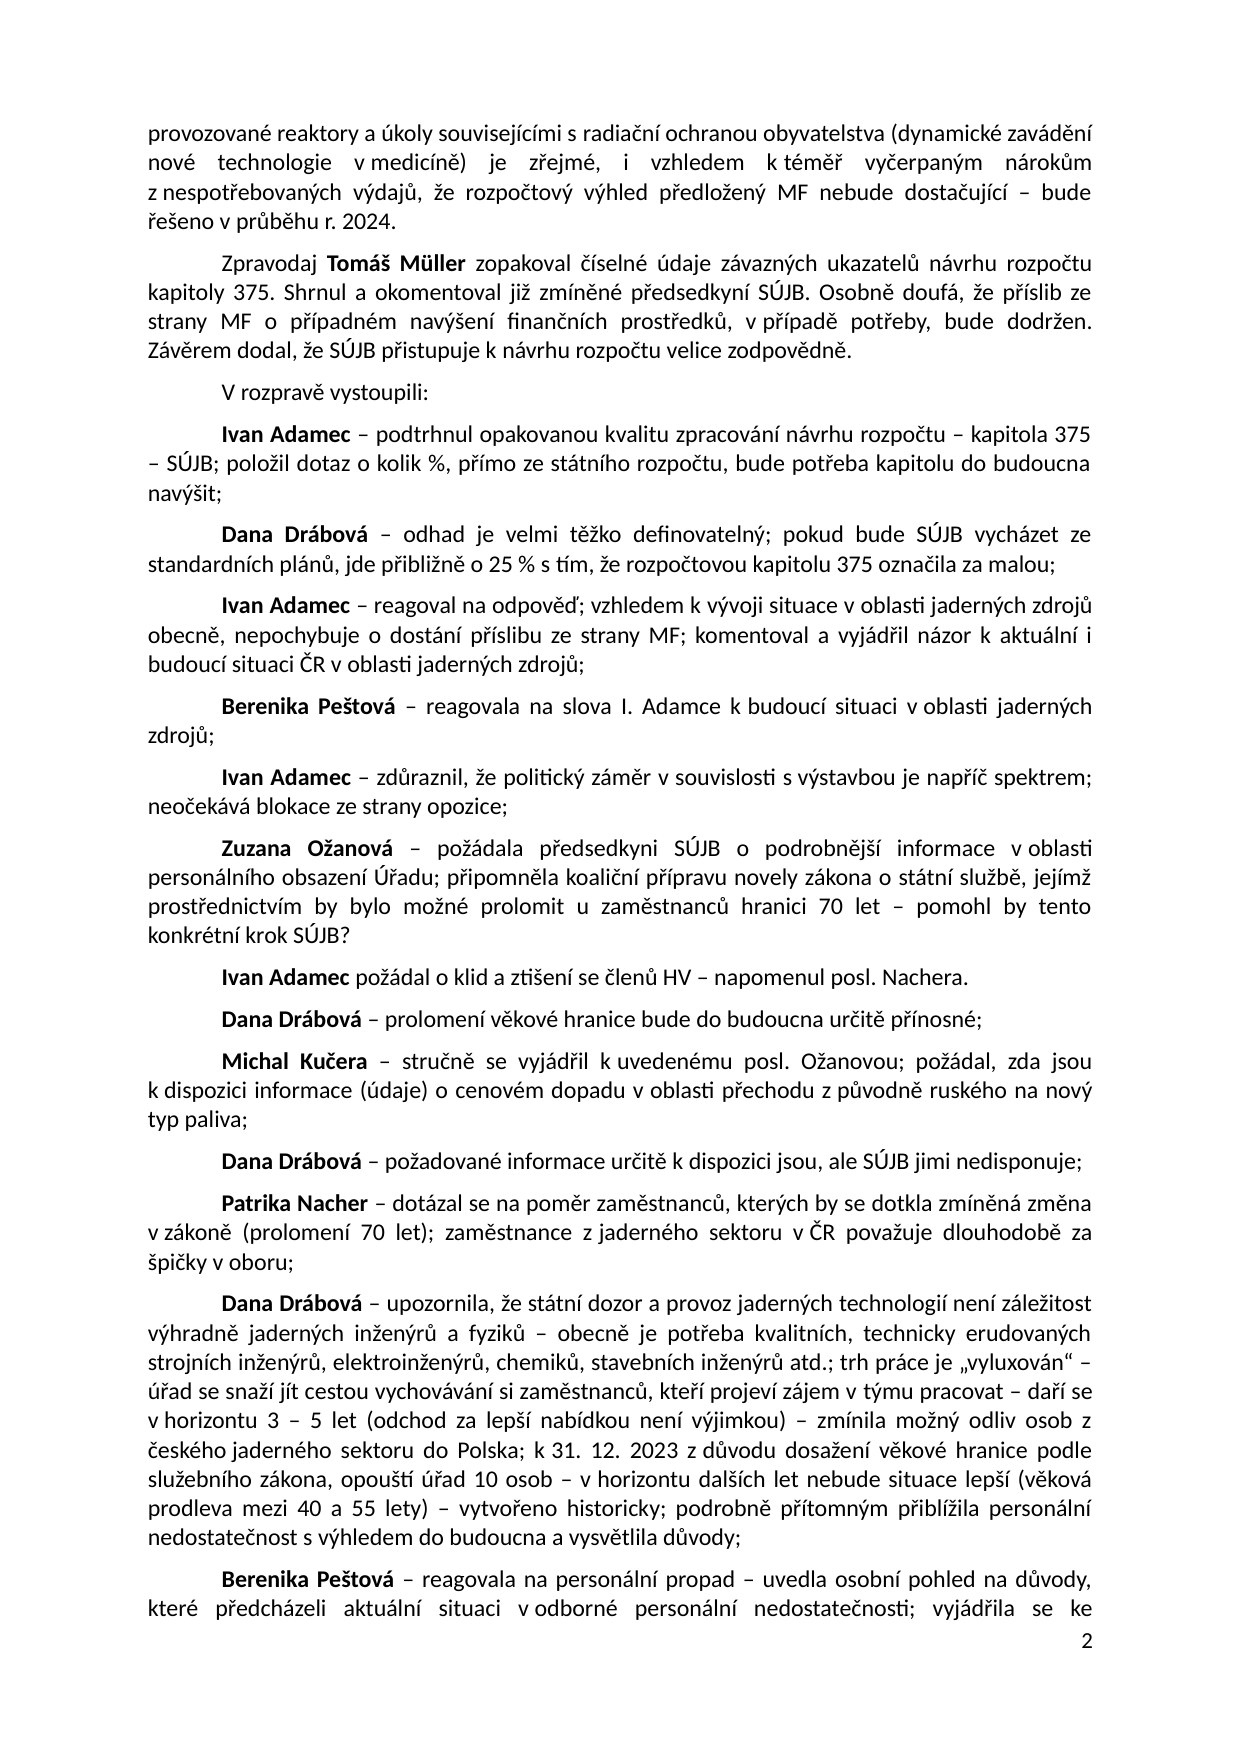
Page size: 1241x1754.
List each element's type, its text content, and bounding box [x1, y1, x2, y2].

text Ivan Adamec – podtrhnul opakovanou kvalitu zpracování návrhu rozpočtu – kapitola 375 – SÚJB; položil dotaz o kolik %, přímo ze státního rozpočtu, bude potřeba kapitolu do budoucna navýšit; [148, 419, 1093, 507]
text Ivan Adamec – reagoval na odpověď; vzhledem k vývoji situace v oblasti jaderných zdrojů obecně, nepochybuje o dostání příslibu ze strany MF; komentoval a vyjádřil názor k aktuální i budoucí situaci ČR v oblasti jaderných zdrojů; [148, 590, 1093, 678]
text Dana Drábová – odhad je velmi těžko definovatelný; pokud bude SÚJB vycházet ze standardních plánů, jde přibližně o 25 % s tím, že rozpočtovou kapitolu 375 označila za malou; [148, 519, 1093, 578]
text Dana Drábová – prolomení věkové hranice bude do budoucna určitě přínosné; [148, 1004, 1093, 1033]
text Michal Kučera – stručně se vyjádřil k uvedenému posl. Ožanovou; požádal, zda jsou k dispozici informace (údaje) o cenovém dopadu v oblasti přechodu z původně ruského na nový typ paliva; [148, 1046, 1093, 1134]
text Patrika Nacher – dotázal se na poměr zaměstnanců, kterých by se dotkla zmíněná změna v zákoně (prolomení 70 let); zaměstnance z jaderného sektoru v ČR považuje dlouhodobě za špičky v oboru; [148, 1188, 1093, 1276]
text Ivan Adamec požádal o klid a ztišení se členů HV – napomenul posl. Nachera. [148, 962, 1093, 992]
text Zuzana Ožanová – požádala předsedkyni SÚJB o podrobnější informace v oblasti personálního obsazení Úřadu; připomněla koaliční přípravu novely zákona o státní službě, jejímž prostřednictvím by bylo možné prolomit u zaměstnanců hranici 70 let – pomohl by tento konkrétní krok SÚJB? [148, 833, 1093, 950]
text Zpravodaj Tomáš Müller zopakoval číselné údaje závazných ukazatelů návrhu rozpočtu kapitoly 375. Shrnul a okomentoval již zmíněné předsedkyní SÚJB. Osobně doufá, že příslib ze strany MF o případném navýšení finančních prostředků, v případě potřeby, bude dodržen. Závěrem dodal, že SÚJB přistupuje k návrhu rozpočtu velice zodpovědně. [148, 248, 1093, 365]
text Dana Drábová – upozornila, že státní dozor a provoz jaderných technologií není záležitost výhradně jaderných inženýrů a fyziků – obecně je potřeba kvalitních, technicky erudovaných strojních inženýrů, elektroinženýrů, chemiků, stavebních inženýrů atd.; trh práce je „vyluxován“ – úřad se snaží jít cestou vychovávání si zaměstnanců, kteří projeví zájem v týmu pracovat – daří se v horizontu 3 – 5 let (odchod za lepší nabídkou není výjimkou) – zmínila možný odliv osob z českého jaderného sektoru do Polska; k 31. 12. 2023 z důvodu dosažení věkové hranice podle služebního zákona, opouští úřad 10 osob – v horizontu dalších let nebude situace lepší (věková prodleva mezi 40 a 55 lety) – vytvořeno historicky; podrobně přítomným přiblížila personální nedostatečnost s výhledem do budoucna a vysvětlila důvody; [148, 1288, 1093, 1552]
text Ivan Adamec – zdůraznil, že politický záměr v souvislosti s výstavbou je napříč spektrem; neočekává blokace ze strany opozice; [148, 762, 1093, 820]
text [148, 118, 1093, 235]
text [148, 1564, 1093, 1623]
text V rozpravě vystoupili: [148, 377, 1093, 407]
text Berenika Peštová – reagovala na slova I. Adamce k budoucí situaci v oblasti jaderných zdrojů; [148, 691, 1093, 749]
text Dana Drábová – požadované informace určitě k dispozici jsou, ale SÚJB jimi nedisponuje; [148, 1146, 1093, 1176]
